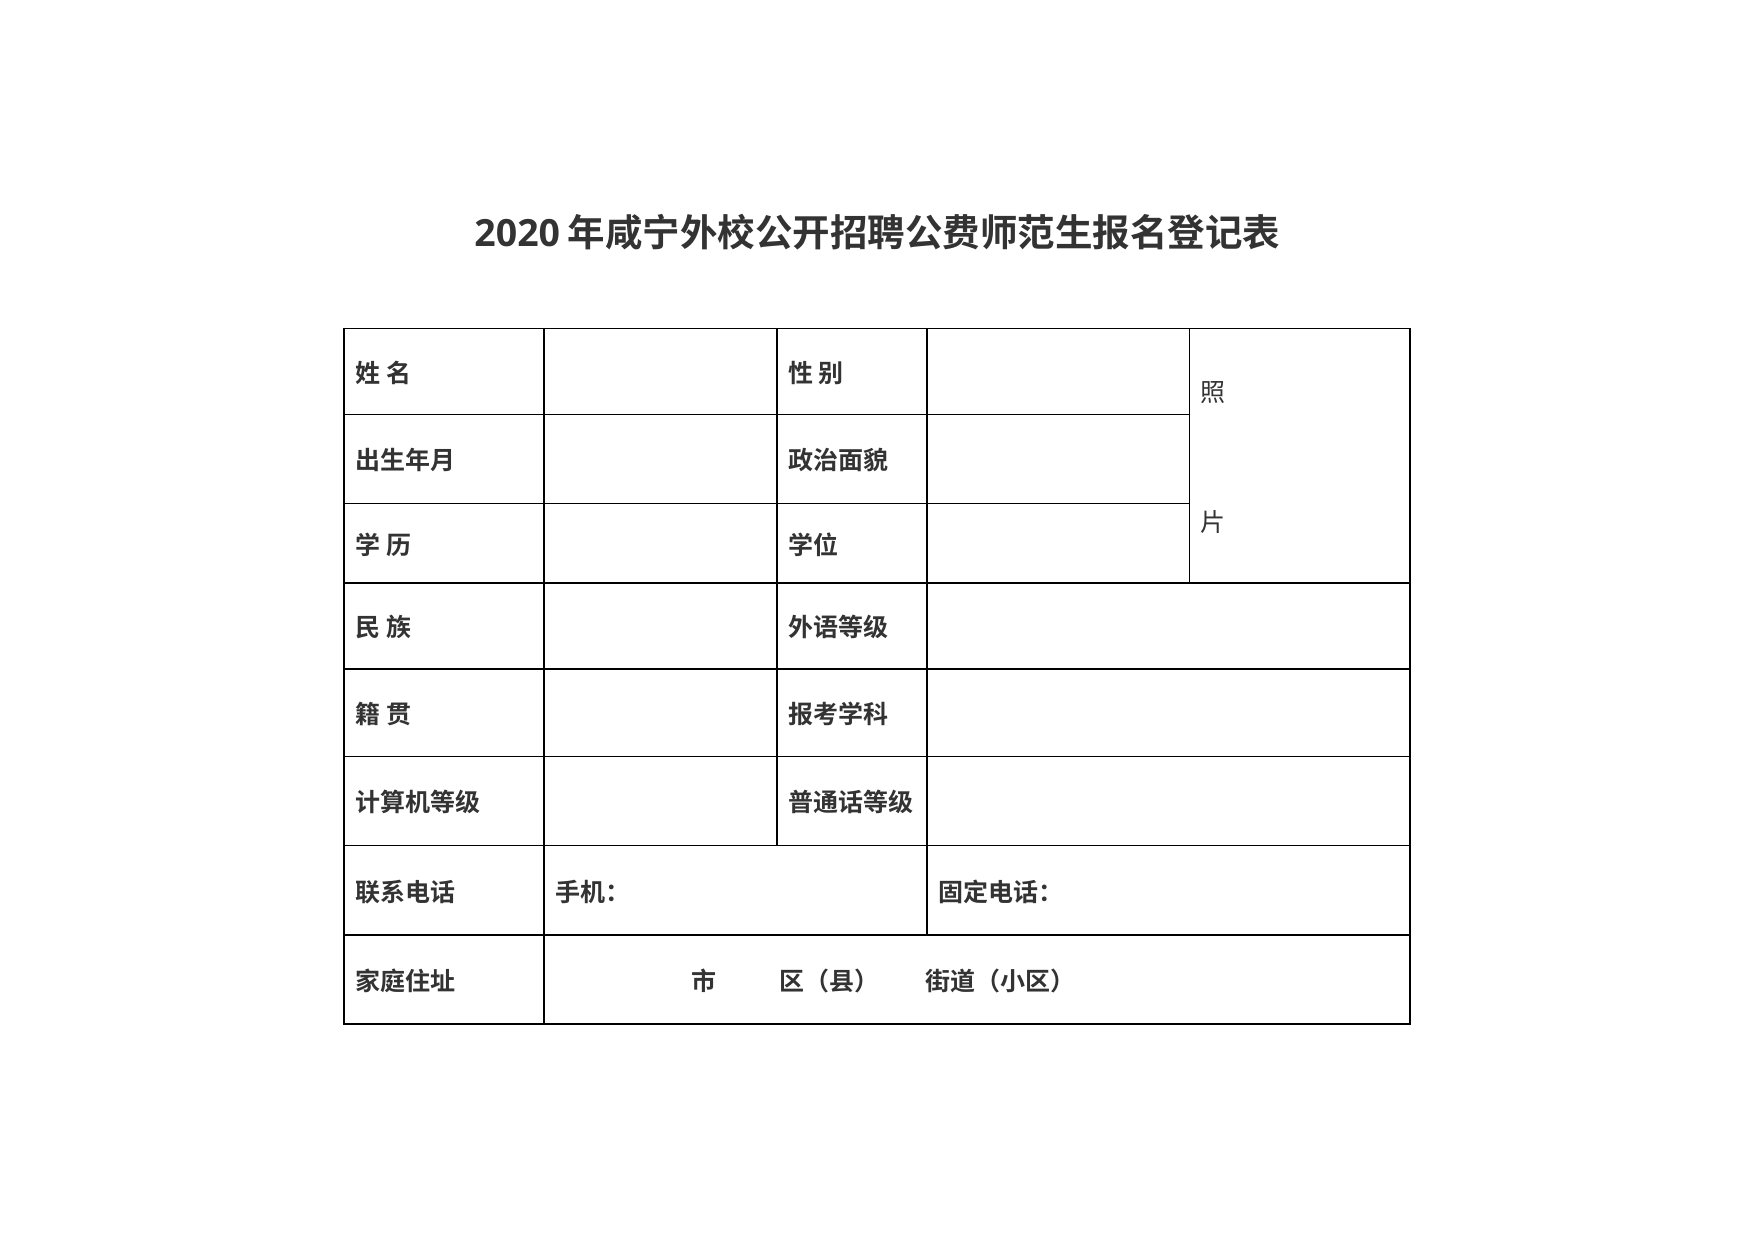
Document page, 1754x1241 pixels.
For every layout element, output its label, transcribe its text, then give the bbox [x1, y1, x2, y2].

table_cell 政治面貌 [778, 415, 926, 503]
table_cell 固定电话： [928, 846, 1409, 934]
table_cell 联系电话 [345, 846, 543, 934]
table_header [545, 329, 776, 413]
table_cell [545, 504, 776, 582]
table_cell 报考学科 [778, 670, 926, 756]
table_cell 普通话等级 [778, 757, 926, 845]
table_header 姓 名 [345, 329, 543, 413]
table_cell 手机： [545, 846, 926, 934]
table_cell [545, 415, 776, 503]
table_header [928, 329, 1189, 413]
table_cell 外语等级 [778, 584, 926, 668]
table_cell [545, 757, 776, 845]
table_cell [928, 670, 1409, 756]
table_cell 学 历 [345, 504, 543, 582]
table_cell [545, 584, 776, 668]
table_cell [928, 757, 1409, 845]
table_cell 籍 贯 [345, 670, 543, 756]
text 2020年咸宁外校公开招聘公费师范生报名登记表 [150, 198, 1604, 263]
table_header 性 别 [778, 329, 926, 413]
table_cell 家庭住址 [345, 936, 543, 1023]
table_cell 计算机等级 [345, 757, 543, 845]
table_cell 学位 [778, 504, 926, 582]
table_cell [928, 504, 1189, 582]
table_cell 市 区（县） 街道（小区） [545, 936, 1409, 1023]
table_cell [928, 415, 1189, 503]
table_cell 出生年月 [345, 415, 543, 503]
table_cell 民 族 [345, 584, 543, 668]
table_header 照 片 [1190, 329, 1409, 582]
table_cell [545, 670, 776, 756]
table_cell [928, 584, 1409, 668]
